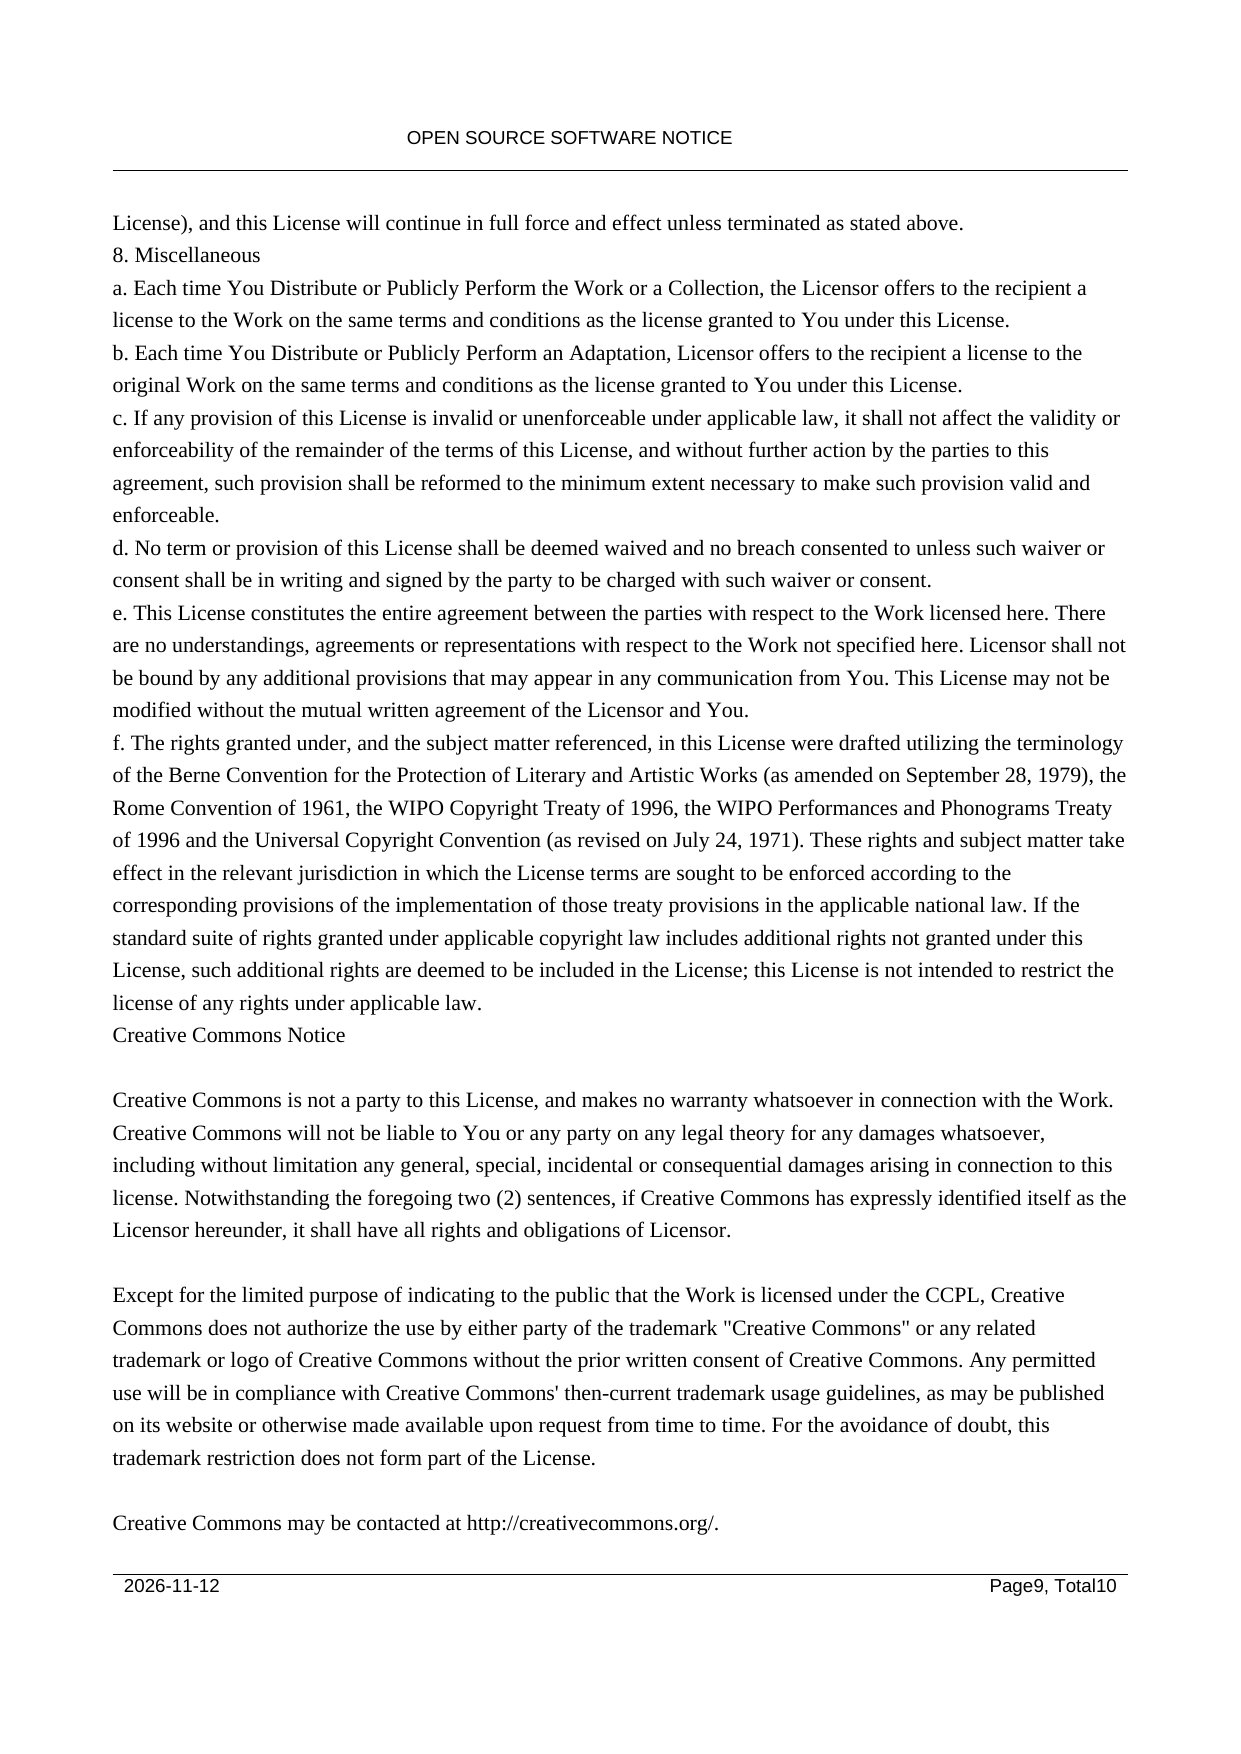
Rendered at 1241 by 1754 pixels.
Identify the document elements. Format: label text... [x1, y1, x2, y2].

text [112, 206, 1128, 239]
text b. Each time You Distribute or Publicly Perform an Adaptation, Licensor offers to the recipient a license to the original Work on the same terms and conditions as the license granted to You under this License. [112, 336, 1128, 401]
text d. No term or provision of this License shall be deemed waived and no breach consented to unless such waiver or consent shall be in writing and signed by the party to be charged with such waiver or consent. [112, 531, 1128, 596]
text a. Each time You Distribute or Publicly Perform the Work or a Collection, the Licensor offers to the recipient a license to the Work on the same terms and conditions as the license granted to You under this License. [112, 271, 1128, 336]
text Creative Commons Notice [112, 1019, 1128, 1051]
text e. This License constitutes the entire agreement between the parties with respect to the Work licensed here. There are no understandings, agreements or representations with respect to the Work not specified here. Licensor shall not be bound by any additional provisions that may appear in any communication from You. This License may not be modified without the mutual written agreement of the Licensor and You. [112, 596, 1128, 726]
text c. If any provision of this License is invalid or unenforceable under applicable law, it shall not affect the validity or enforceability of the remainder of the terms of this License, and without further action by the parties to this agreement, such provision shall be reformed to the minimum extent necessary to make such provision valid and enforceable. [112, 401, 1128, 531]
text Creative Commons is not a party to this License, and makes no warranty whatsoever in connection with the Work. Creative Commons will not be liable to You or any party on any legal theory for any damages whatsoever, including without limitation any general, special, incidental or consequential damages arising in connection to this license. Notwithstanding the foregoing two (2) sentences, if Creative Commons has expressly identified itself as the Licensor hereunder, it shall have all rights and obligations of Licensor. [112, 1084, 1128, 1246]
text f. The rights granted under, and the subject matter referenced, in this License were drafted utilizing the terminology of the Berne Convention for the Protection of Literary and Artistic Works (as amended on September 28, 1979), the Rome Convention of 1961, the WIPO Copyright Treaty of 1996, the WIPO Performances and Phonograms Treaty of 1996 and the Universal Copyright Convention (as revised on July 24, 1971). These rights and subject matter take effect in the relevant jurisdiction in which the License terms are sought to be enforced according to the corresponding provisions of the implementation of those treaty provisions in the applicable national law. If the standard suite of rights granted under applicable copyright law includes additional rights not granted under this License, such additional rights are deemed to be included in the License; this License is not intended to restrict the license of any rights under applicable law. [112, 726, 1128, 1019]
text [112, 1506, 1128, 1539]
text Except for the limited purpose of indicating to the public that the Work is licensed under the CCPL, Creative Commons does not authorize the use by either party of the trademark "Creative Commons" or any related trademark or logo of Creative Commons without the prior written consent of Creative Commons. Any permitted use will be in compliance with Creative Commons' then-current trademark usage guidelines, as may be published on its website or otherwise made available upon request from time to time. For the avoidance of doubt, this trademark restriction does not form part of the License. [112, 1279, 1128, 1474]
text 8. Miscellaneous [112, 239, 1128, 271]
